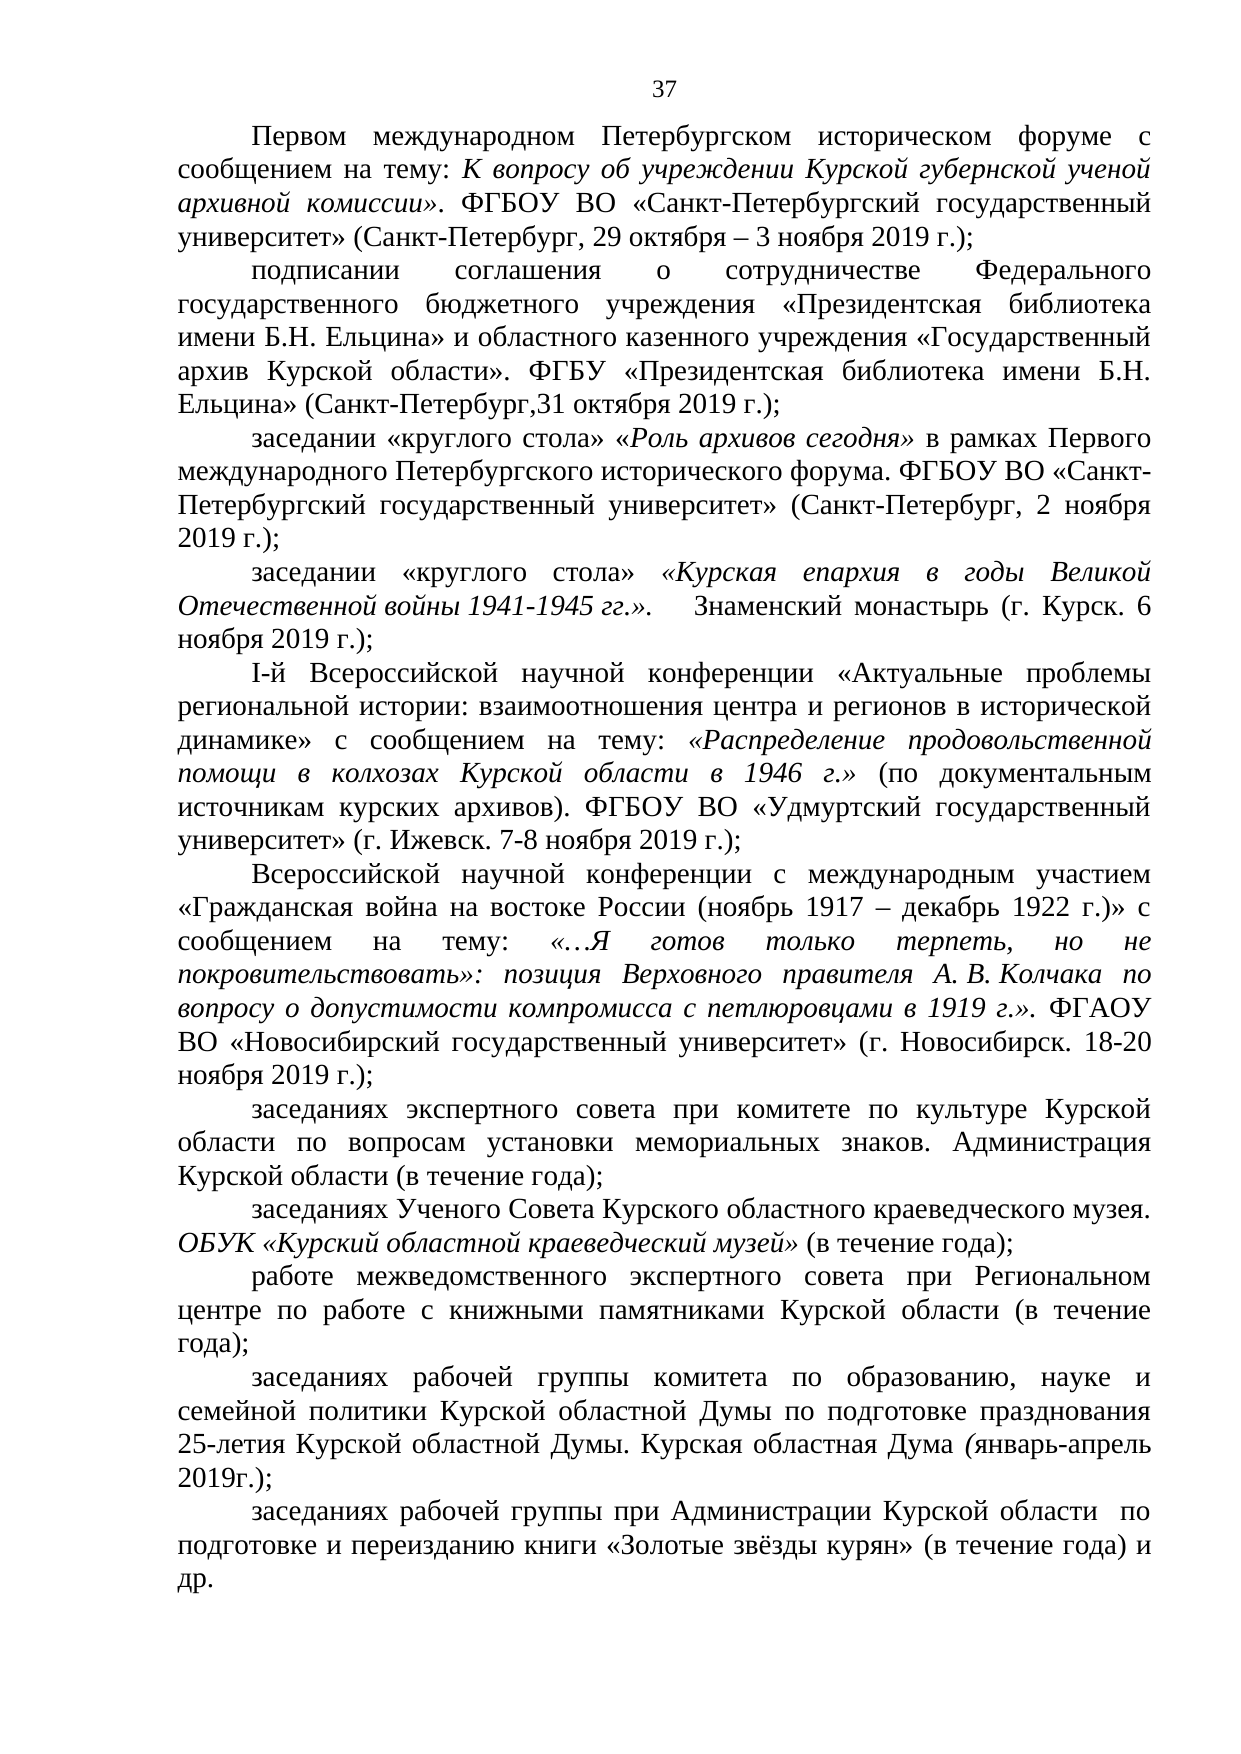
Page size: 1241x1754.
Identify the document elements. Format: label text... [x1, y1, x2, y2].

text подписании соглашения о сотрудничестве Федерального государственного бюджетного учреждения «Президентская библиотека имени Б.Н. Ельцина» и областного казенного учреждения «Государственный архив Курской области». ФГБУ «Президентская библиотека имени Б.Н. Ельцина» (Санкт-Петербург,31 октября 2019 г.); [177, 252, 1152, 420]
text Всероссийской научной конференции с международным участием «Гражданская война на востоке России (ноябрь 1917 – декабрь 1922 г.)» с сообщением на тему: «…Я готов только терпеть, но не покровительствовать»: позиция Верховного правителя А. В. Колчака по вопросу о допустимости компромисса с петлюровцами в 1919 г.». ФГАОУ ВО «Новосибирский государственный университет» (г. Новосибирск. 18-20 ноября 2019 г.); [177, 856, 1152, 1091]
text заседании «круглого стола» «Роль архивов сегодня» в рамках Первого международного Петербургского исторического форума. ФГБОУ ВО «Санкт-Петербургский государственный университет» (Санкт-Петербург, 2 ноября 2019 г.); [177, 420, 1152, 554]
text I-й Всероссийской научной конференции «Актуальные проблемы региональной истории: взаимоотношения центра и регионов в исторической динамике» с сообщением на тему: «Распределение продовольственной помощи в колхозах Курской области в 1946 г.» (по документальным источникам курских архивов). ФГБОУ ВО «Удмуртский государственный университет» (г. Ижевск. 7-8 ноября 2019 г.); [177, 655, 1152, 856]
text заседаниях Ученого Совета Курского областного краеведческого музея. ОБУК «Курский областной краеведческий музей» (в течение года); [177, 1191, 1152, 1258]
text работе межведомственного экспертного совета при Региональном центре по работе с книжными памятниками Курской области (в течение года); [177, 1258, 1152, 1359]
text заседании «круглого стола» «Курская епархия в годы Великой Отечественной войны 1941-1945 гг.». Знаменский монастырь (г. Курск. 6 ноября 2019 г.); [374, 588, 1152, 655]
text заседаниях рабочей группы комитета по образованию, науке и семейной политики Курской областной Думы по подготовке празднования 25-летия Курской областной Думы. Курская областная Дума (январь-апрель 2019г.); [177, 1359, 1152, 1493]
text заседании «круглого стола» «Курская епархия в годы Великой Отечественной войны 1941-1945 гг.». Знаменский монастырь (г. Курск. 6 ноября 2019 г.); [177, 554, 635, 588]
text заседаниях экспертного совета при комитете по культуре Курской области по вопросам установки мемориальных знаков. Администрация Курской области (в течение года); [177, 1091, 1152, 1191]
text заседаниях рабочей группы при Администрации Курской области по подготовке и переизданию книги «Золотые звёзды курян» (в течение года) и др. [177, 1493, 1152, 1594]
text Первом международном Петербургском историческом форуме с сообщением на тему: К вопросу об учреждении Курской губернской ученой архивной комиссии». ФГБОУ ВО «Санкт-Петербургский государственный университет» (Санкт-Петербург, 29 октября – 3 ноября 2019 г.); [177, 118, 1152, 252]
